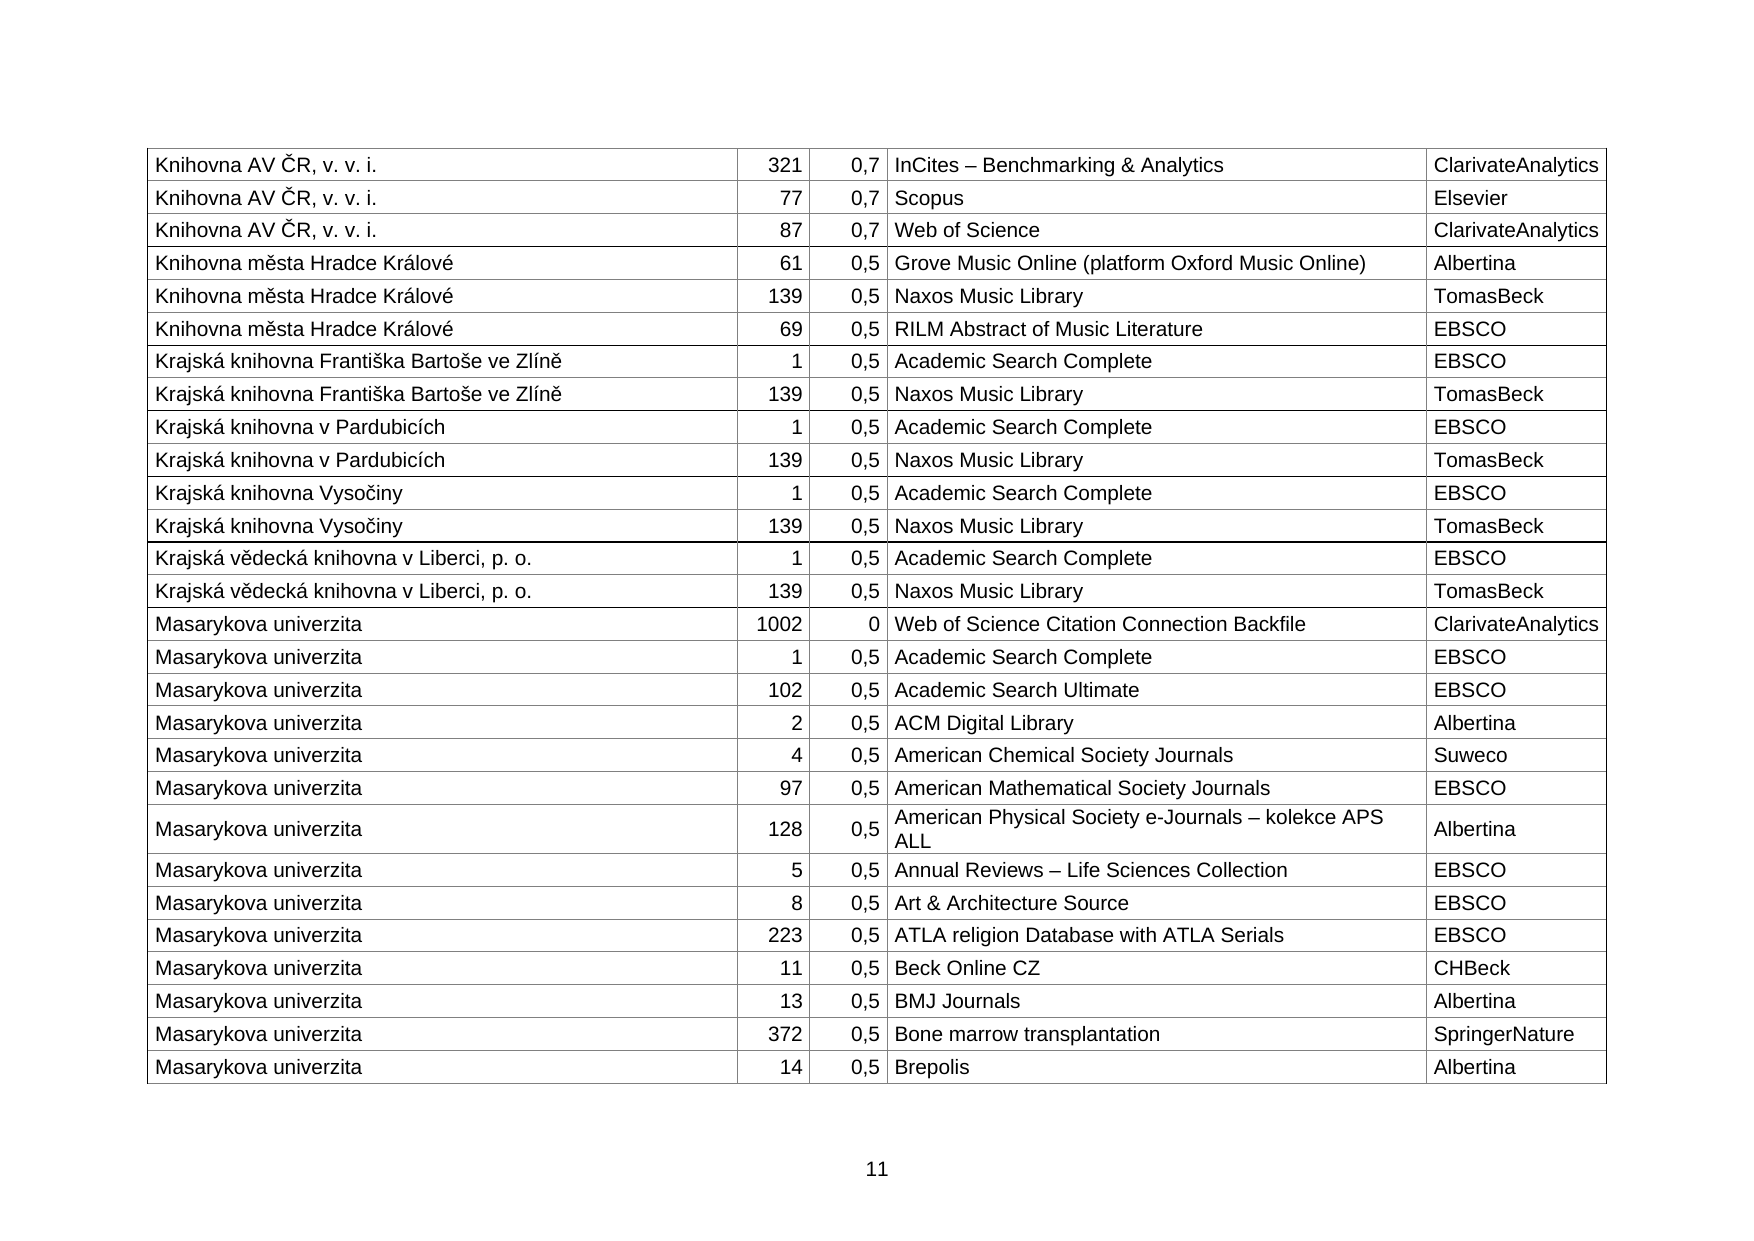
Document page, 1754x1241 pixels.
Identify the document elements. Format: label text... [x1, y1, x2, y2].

table_cell Academic Search Complete [888, 543, 1426, 574]
table_cell 139 [738, 378, 809, 410]
table_cell Masarykova univerzita [148, 706, 737, 738]
table_cell Masarykova univerzita [148, 1018, 737, 1050]
table_cell 2 [738, 706, 809, 738]
table_cell Krajská vědecká knihovna v Liberci, p. o. [148, 575, 737, 607]
table_cell 0,5 [810, 920, 887, 951]
table_cell Albertina [1427, 805, 1606, 853]
table_cell Art & Architecture Source [888, 887, 1426, 918]
table_cell Masarykova univerzita [148, 739, 737, 771]
table_cell Albertina [1427, 985, 1606, 1017]
table_cell Scopus [888, 181, 1426, 213]
table_cell Beck Online CZ [888, 952, 1426, 984]
table_cell 0,5 [810, 772, 887, 804]
table_cell 0,5 [810, 985, 887, 1017]
table_cell 69 [738, 313, 809, 344]
table_cell BMJ Journals [888, 985, 1426, 1017]
table_cell 97 [738, 772, 809, 804]
table_cell Web of Science Citation Connection Backfile [888, 608, 1426, 640]
table_cell 0,5 [810, 411, 887, 443]
table_cell 1002 [738, 608, 809, 640]
table_cell 0,5 [810, 346, 887, 377]
table_cell Krajská vědecká knihovna v Liberci, p. o. [148, 543, 737, 574]
table_cell Grove Music Online (platform Oxford Music Online) [888, 247, 1426, 279]
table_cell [148, 149, 737, 180]
table_cell Masarykova univerzita [148, 854, 737, 886]
table_cell EBSCO [1427, 641, 1606, 673]
table_cell Krajská knihovna Vysočiny [148, 477, 737, 508]
table_cell Masarykova univerzita [148, 608, 737, 640]
table_cell EBSCO [1427, 346, 1606, 377]
table_cell Krajská knihovna v Pardubicích [148, 411, 737, 443]
table_cell Elsevier [1427, 181, 1606, 213]
table_cell Masarykova univerzita [148, 805, 737, 853]
table_cell Knihovna města Hradce Králové [148, 247, 737, 279]
table_cell 0,5 [810, 887, 887, 918]
table_cell 1 [738, 641, 809, 673]
table_cell Albertina [1427, 247, 1606, 279]
table_cell EBSCO [1427, 411, 1606, 443]
table_cell 0,5 [810, 378, 887, 410]
table_cell 11 [738, 952, 809, 984]
table_cell Albertina [1427, 706, 1606, 738]
table_cell EBSCO [1427, 543, 1606, 574]
table_cell Naxos Music Library [888, 444, 1426, 476]
table_cell ClarivateAnalytics [1427, 149, 1606, 180]
table_cell Knihovna města Hradce Králové [148, 313, 737, 344]
table_cell TomasBeck [1427, 575, 1606, 607]
table_cell 102 [738, 674, 809, 705]
table_cell Annual Reviews – Life Sciences Collection [888, 854, 1426, 886]
table_cell Masarykova univerzita [148, 674, 737, 705]
table_cell ClarivateAnalytics [1427, 608, 1606, 640]
table_cell CHBeck [1427, 952, 1606, 984]
table_cell EBSCO [1427, 887, 1606, 918]
table_cell Masarykova univerzita [148, 952, 737, 984]
table_cell 0,5 [810, 543, 887, 574]
table_cell 14 [738, 1051, 809, 1082]
table_cell Krajská knihovna Františka Bartoše ve Zlíně [148, 378, 737, 410]
table_cell Naxos Music Library [888, 378, 1426, 410]
table_cell Masarykova univerzita [148, 641, 737, 673]
table_cell Web of Science [888, 214, 1426, 246]
table_cell 223 [738, 920, 809, 951]
table_cell Knihovna města Hradce Králové [148, 280, 737, 312]
table_cell 61 [738, 247, 809, 279]
table_cell 0,5 [810, 444, 887, 476]
table_cell 0,5 [810, 1018, 887, 1050]
table_cell 139 [738, 444, 809, 476]
table_cell TomasBeck [1427, 510, 1606, 541]
table_cell 0 [810, 608, 887, 640]
table_cell American Chemical Society Journals [888, 739, 1426, 771]
table_cell 139 [738, 575, 809, 607]
table_cell 0,5 [810, 739, 887, 771]
table_cell ATLA religion Database with ATLA Serials [888, 920, 1426, 951]
table_cell 139 [738, 280, 809, 312]
table_cell Academic Search Complete [888, 641, 1426, 673]
table_cell InCites – Benchmarking & Analytics [888, 149, 1426, 180]
table_cell EBSCO [1427, 772, 1606, 804]
table_cell 77 [738, 181, 809, 213]
table_cell 0,5 [810, 952, 887, 984]
table_cell Masarykova univerzita [148, 772, 737, 804]
table_cell American Physical Society e-Journals – kolekce APS ALL [888, 805, 1426, 853]
table_cell TomasBeck [1427, 280, 1606, 312]
table_cell Brepolis [888, 1051, 1426, 1082]
table_cell 4 [738, 739, 809, 771]
table_cell 0,7 [810, 181, 887, 213]
table_cell 1 [738, 411, 809, 443]
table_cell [148, 1051, 737, 1082]
table_cell 0,5 [810, 1051, 887, 1082]
table_cell 1 [738, 477, 809, 508]
table_cell EBSCO [1427, 477, 1606, 508]
table_cell Naxos Music Library [888, 575, 1426, 607]
table_cell American Mathematical Society Journals [888, 772, 1426, 804]
table_cell 0,5 [810, 706, 887, 738]
table_cell Albertina [1427, 1051, 1606, 1082]
table_cell Knihovna AV ČR, v. v. i. [148, 181, 737, 213]
table_cell 0,5 [810, 247, 887, 279]
table_cell 0,5 [810, 477, 887, 508]
table_cell Naxos Music Library [888, 510, 1426, 541]
table_cell 139 [738, 510, 809, 541]
table_cell 0,5 [810, 575, 887, 607]
table_cell SpringerNature [1427, 1018, 1606, 1050]
table_cell Suweco [1427, 739, 1606, 771]
table_cell TomasBeck [1427, 378, 1606, 410]
table_cell Naxos Music Library [888, 280, 1426, 312]
table_cell Academic Search Complete [888, 477, 1426, 508]
table_cell EBSCO [1427, 313, 1606, 344]
table_cell 372 [738, 1018, 809, 1050]
table_cell 0,5 [810, 854, 887, 886]
table_cell 1 [738, 346, 809, 377]
table_cell ACM Digital Library [888, 706, 1426, 738]
table_cell Krajská knihovna Františka Bartoše ve Zlíně [148, 346, 737, 377]
table_cell 0,7 [810, 214, 887, 246]
table_cell Academic Search Ultimate [888, 674, 1426, 705]
table_cell 87 [738, 214, 809, 246]
table_cell EBSCO [1427, 920, 1606, 951]
table_cell Masarykova univerzita [148, 887, 737, 918]
table_cell 128 [738, 805, 809, 853]
table_cell RILM Abstract of Music Literature [888, 313, 1426, 344]
table_cell 321 [738, 149, 809, 180]
table_cell Masarykova univerzita [148, 985, 737, 1017]
table_cell 0,5 [810, 805, 887, 853]
table_cell Krajská knihovna Vysočiny [148, 510, 737, 541]
table_cell ClarivateAnalytics [1427, 214, 1606, 246]
table_cell 0,5 [810, 641, 887, 673]
table_cell 0,5 [810, 280, 887, 312]
table_cell EBSCO [1427, 674, 1606, 705]
table_cell Bone marrow transplantation [888, 1018, 1426, 1050]
table_cell TomasBeck [1427, 444, 1606, 476]
table_cell 1 [738, 543, 809, 574]
table_cell Knihovna AV ČR, v. v. i. [148, 214, 737, 246]
table_cell 0,7 [810, 149, 887, 180]
table_cell 5 [738, 854, 809, 886]
table_cell 0,5 [810, 510, 887, 541]
table_cell Masarykova univerzita [148, 920, 737, 951]
table_cell EBSCO [1427, 854, 1606, 886]
table_cell 8 [738, 887, 809, 918]
table_cell 13 [738, 985, 809, 1017]
table_cell Academic Search Complete [888, 346, 1426, 377]
table_cell Krajská knihovna v Pardubicích [148, 444, 737, 476]
table_cell Academic Search Complete [888, 411, 1426, 443]
table_cell 0,5 [810, 674, 887, 705]
table_cell 0,5 [810, 313, 887, 344]
